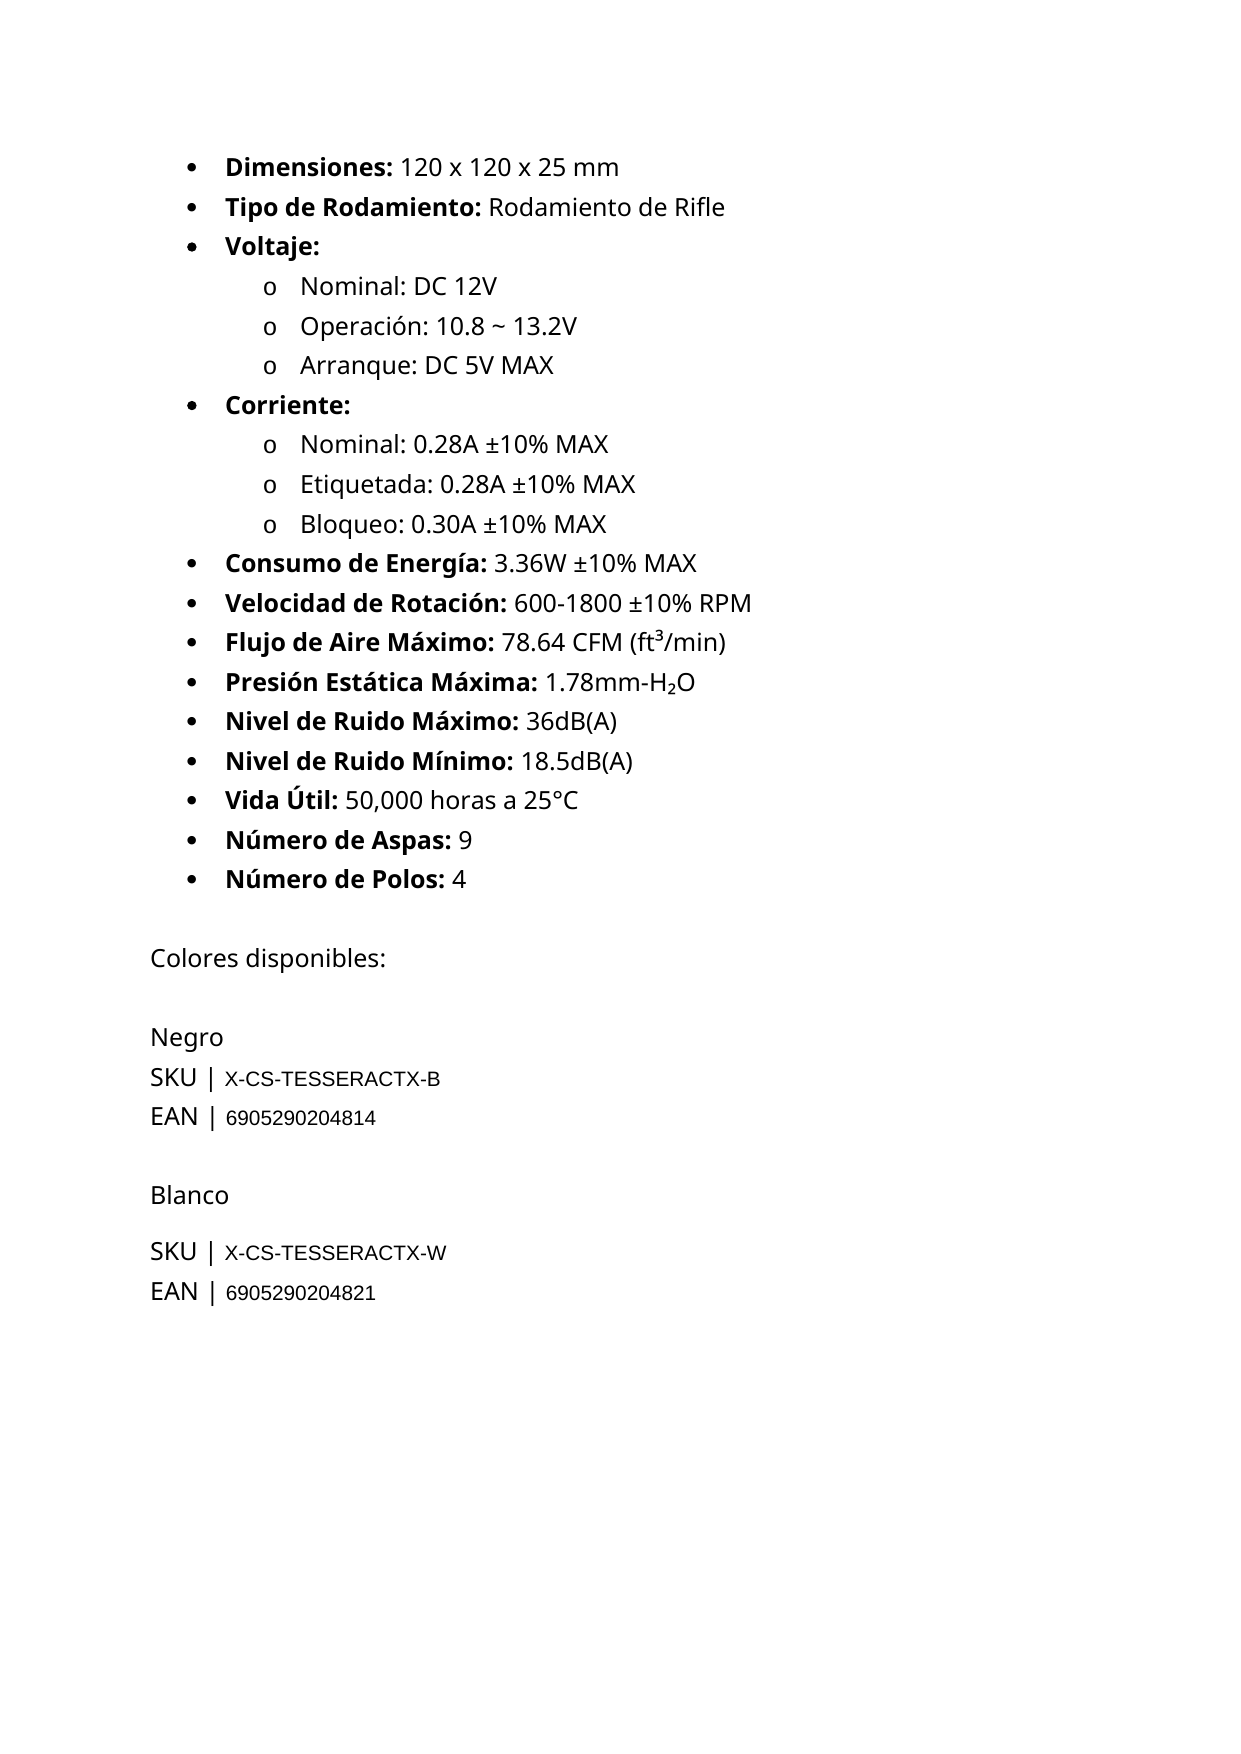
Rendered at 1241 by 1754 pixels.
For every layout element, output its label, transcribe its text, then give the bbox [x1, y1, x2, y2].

list Flujo de Aire Máximo: 78.64 CFM (ft³/min) [187, 625, 1090, 659]
list Número de Aspas: 9 [187, 822, 1090, 856]
list Nominal: 0.28A ±10% MAX [262, 427, 1090, 461]
list Tipo de Rodamiento: Rodamiento de Rifle [187, 189, 1090, 223]
list Bloqueo: 0.30A ±10% MAX [262, 506, 1090, 541]
list Nivel de Ruido Mínimo: 18.5dB(A) [187, 743, 1090, 777]
list Presión Estática Máxima: 1.78mm-H₂O [187, 664, 1090, 698]
list Voltaje: [187, 229, 1090, 263]
list Consumo de Energía: 3.36W ±10% MAX [187, 546, 1090, 580]
list Operación: 10.8 ~ 13.2V [262, 308, 1090, 342]
text SKU | X-CS-TESSERACTX-W EAN | 6905290204821 [150, 1234, 1090, 1307]
list Nivel de Ruido Máximo: 36dB(A) [187, 704, 1090, 738]
list Velocidad de Rotación: 600-1800 ±10% RPM [187, 586, 1090, 619]
list Dimensiones: 120 x 120 x 25 mm [187, 150, 1090, 184]
text Negro SKU | X-CS-TESSERACTX-B [150, 1020, 1090, 1093]
list Número de Polos: 4 [187, 862, 1090, 896]
list Etiquetada: 0.28A ±10% MAX [262, 467, 1090, 501]
text Colores disponibles: [150, 941, 1090, 975]
list Vida Útil: 50,000 horas a 25°C [187, 783, 1090, 817]
list Arranque: DC 5V MAX [262, 348, 1090, 382]
list Corriente: [187, 387, 1090, 422]
text EAN | 6905290204814 Blanco [150, 1099, 1090, 1212]
list Nominal: DC 12V [262, 268, 1090, 303]
